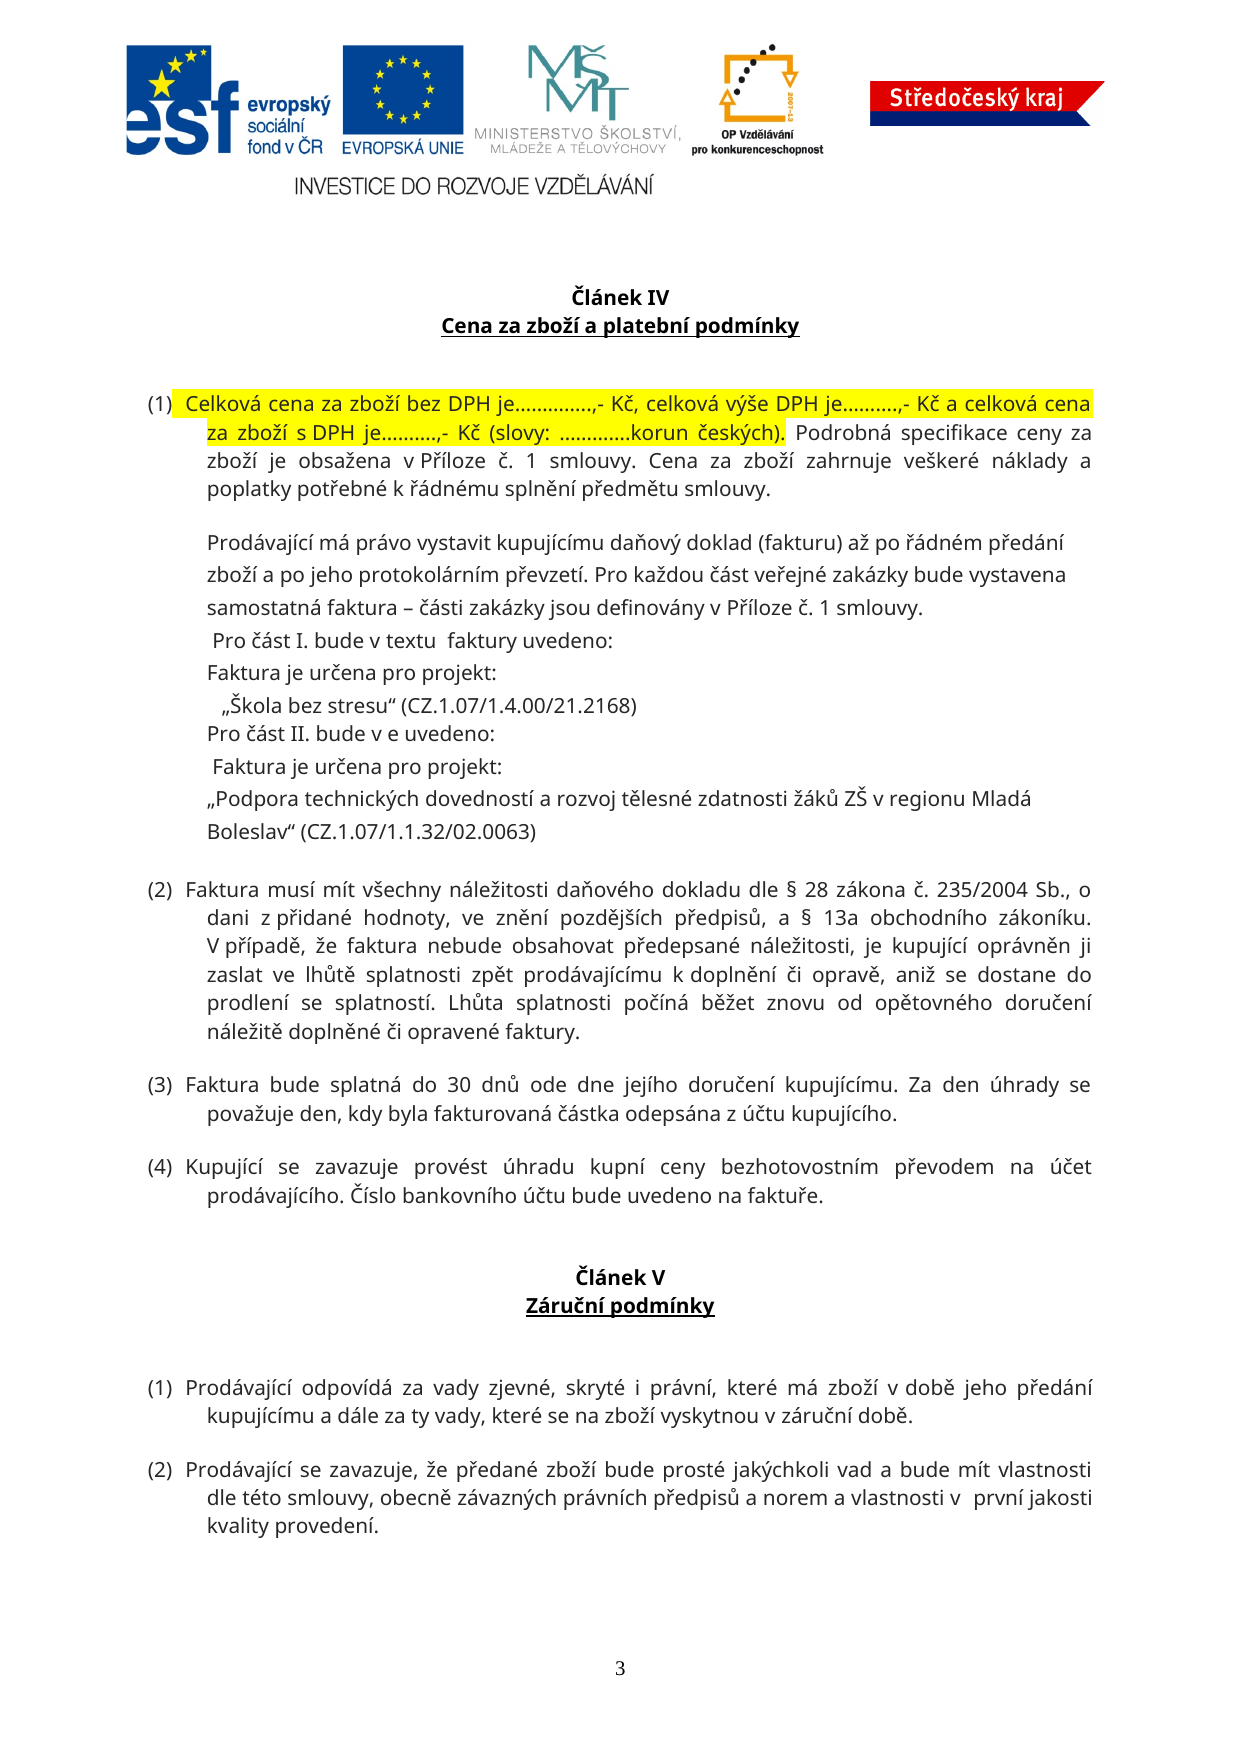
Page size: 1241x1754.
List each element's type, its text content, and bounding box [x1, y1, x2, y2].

picture [89, 11, 1105, 222]
text Cena za zboží a platební podmínky [148, 312, 1093, 340]
list Prodávající se zavazuje, že předané zboží bude prosté jakýchkoli vad a bude mít vlastnosti dle této smlouvy, obecně závazných právních předpisů a norem a vlastnosti v první jakosti kvality provedení. [148, 1455, 1093, 1540]
text „Škola bez stresu“ (CZ.1.07/1.4.00/21.2168) [148, 691, 1093, 719]
list Faktura bude splatná do 30 dnů ode dne jejího doručení kupujícímu. Za den úhrady se považuje den, kdy byla fakturovaná částka odepsána z účtu kupujícího. [148, 1070, 1093, 1127]
list Kupující se zavazuje provést úhradu kupní ceny bezhotovostním převodem na účet prodávajícího. Číslo bankovního účtu bude uvedeno na faktuře. [148, 1152, 1093, 1209]
list Prodávající odpovídá za vady zjevné, skryté i právní, které má zboží v době jeho předání kupujícímu a dále za ty vady, které se na zboží vyskytnou v záruční době. [148, 1373, 1093, 1430]
text Pro část I. bude v textu faktury uvedeno: [207, 626, 1093, 654]
text Záruční podmínky [148, 1291, 1093, 1319]
list Celková cena za zboží bez DPH je…………..,- Kč, celková výše DPH je……….,- Kč a celková cena za zboží s DPH je……….,- Kč (slovy: ………….korun českých). Podrobná specifikace ceny za zboží je obsažena v Příloze č. 1 smlouvy. Cena za zboží zahrnuje veškeré náklady a poplatky potřebné k řádnému splnění předmětu smlouvy. [148, 389, 1093, 503]
text Článek V [148, 1263, 1093, 1291]
text Prodávající má právo vystavit kupujícímu daňový doklad (fakturu) až po řádném předání zboží a po jeho protokolárním převzetí. Pro každou část veřejné zakázky bude vystavena samostatná faktura – části zakázky jsou definovány v Příloze č. 1 smlouvy. [207, 528, 1093, 622]
list Faktura musí mít všechny náležitosti daňového dokladu dle § 28 zákona č. 235/2004 Sb., o dani z přidané hodnoty, ve znění pozdějších předpisů, a § 13a obchodního zákoníku. V případě, že faktura nebude obsahovat předepsané náležitosti, je kupující oprávněn ji zaslat ve lhůtě splatnosti zpět prodávajícímu k doplnění či opravě, aniž se dostane do prodlení se splatností. Lhůta splatnosti počíná běžet znovu od opětovného doručení náležitě doplněné či opravené faktury. [148, 875, 1093, 1045]
text Pro část II. bude v e uvedeno: [207, 719, 1093, 748]
text Článek IV [148, 283, 1093, 312]
text „Podpora technických dovedností a rozvoj tělesné zdatnosti žáků ZŠ v regionu Mladá Boleslav“ (CZ.1.07/1.1.32/02.0063) [207, 784, 1093, 846]
text Faktura je určena pro projekt: [207, 658, 1093, 687]
text Faktura je určena pro projekt: [207, 752, 1093, 780]
